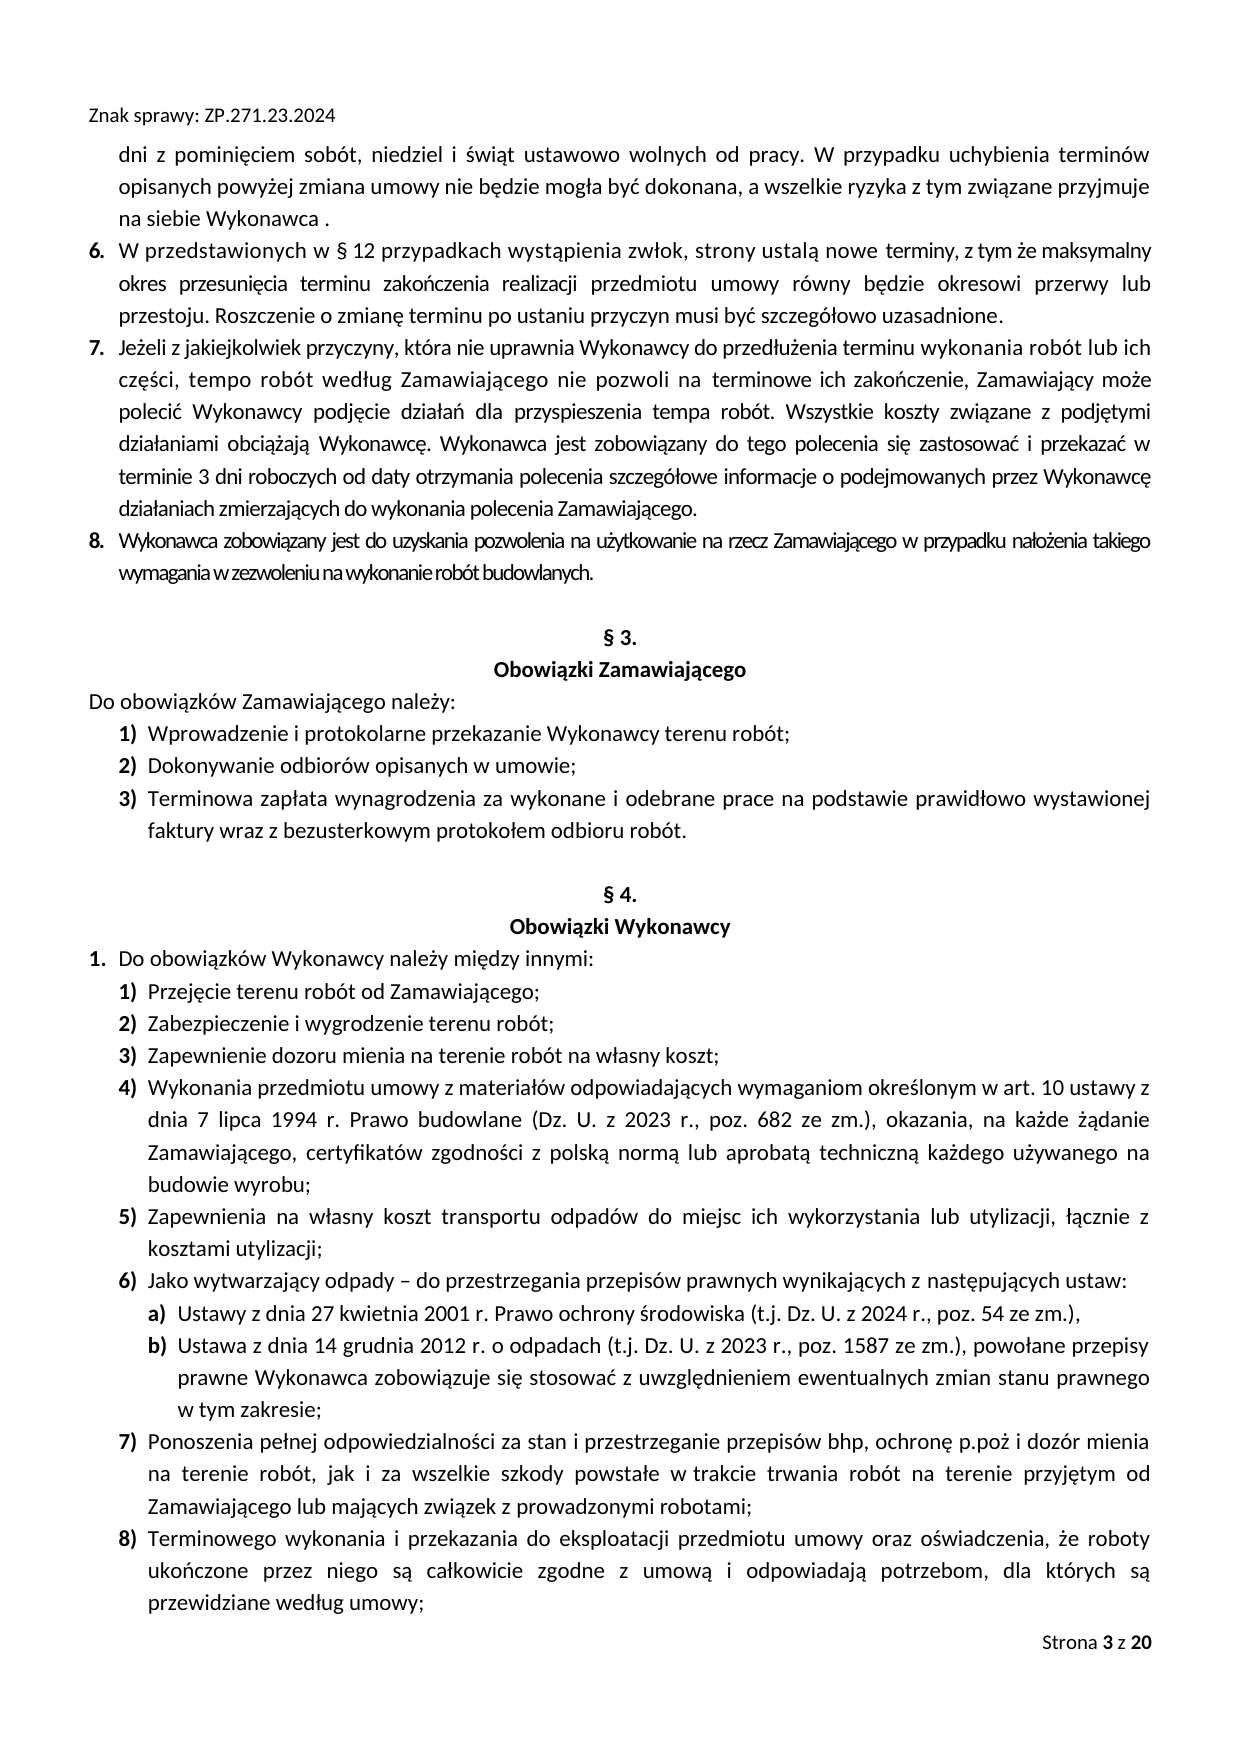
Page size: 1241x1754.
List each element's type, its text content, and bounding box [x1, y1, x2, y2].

list Wykonania przedmiotu umowy z materiałów odpowiadających wymaganiom określonym w art. 10 ustawy z dnia 7 lipca 1994 r. Prawo budowlane (Dz. U. z 2023 r., poz. 682 ze zm.), okazania, na każde żądanie Zamawiającego, certyfikatów zgodności z polską normą lub aprobatą techniczną każdego używanego na budowie wyrobu; [118, 1073, 1152, 1198]
list Jeżeli z jakiejkolwiek przyczyny, która nie uprawnia Wykonawcy do przedłużenia terminu wykonania robót lub ich części, tempo robót według Zamawiającego nie pozwoli na terminowe ich zakończenie, Zamawiający może polecić Wykonawcy podjęcie działań dla przyspieszenia tempa robót. Wszystkie koszty związane z podjętymi działaniami obciążają Wykonawcę. Wykonawca jest zobowiązany do tego polecenia się zastosować i przekazać w terminie 3 dni roboczych od daty otrzymania polecenia szczegółowe informacje o podejmowanych przez Wykonawcę działaniach zmierzających do wykonania polecenia Zamawiającego. [89, 333, 1152, 522]
text Obowiązki Zamawiającego [89, 655, 1152, 683]
list Dokonywanie odbiorów opisanych w umowie; [118, 751, 1152, 779]
list W przedstawionych w § 12 przypadkach wystąpienia zwłok, strony ustalą nowe terminy, z tym że maksymalny okres przesunięcia terminu zakończenia realizacji przedmiotu umowy równy będzie okresowi przerwy lub przestoju. Roszczenie o zmianę terminu po ustaniu przyczyn musi być szczegółowo uzasadnione. [89, 236, 1152, 329]
text Do obowiązków Zamawiającego należy: [89, 687, 1152, 715]
list Zapewnienia na własny koszt transportu odpadów do miejsc ich wykorzystania lub utylizacji, łącznie z kosztami utylizacji; [118, 1202, 1152, 1262]
list Przejęcie terenu robót od Zamawiającego; [118, 977, 1152, 1005]
list Do obowiązków Wykonawcy należy między innymi: [89, 944, 1152, 973]
list Wprowadzenie i protokolarne przekazanie Wykonawcy terenu robót; [118, 719, 1152, 747]
list Ponoszenia pełnej odpowiedzialności za stan i przestrzeganie przepisów bhp, ochronę p.poż i dozór mienia na terenie robót, jak i za wszelkie szkody powstałe w trakcie trwania robót na terenie przyjętym od Zamawiającego lub mających związek z prowadzonymi robotami; [118, 1427, 1152, 1520]
list Ustawa z dnia 14 grudnia 2012 r. o odpadach (t.j. Dz. U. z 2023 r., poz. 1587 ze zm.), powołane przepisy prawne Wykonawca zobowiązuje się stosować z uwzględnieniem ewentualnych zmian stanu prawnego w tym zakresie; [148, 1331, 1152, 1423]
text § 3. [89, 623, 1152, 651]
list Terminowego wykonania i przekazania do eksploatacji przedmiotu umowy oraz oświadczenia, że roboty ukończone przez niego są całkowicie zgodne z umową i odpowiadają potrzebom, dla których są przewidziane według umowy; [118, 1524, 1152, 1616]
list Ustawy z dnia 27 kwietnia 2001 r. Prawo ochrony środowiska (t.j. Dz. U. z 2024 r., poz. 54 ze zm.), [148, 1299, 1152, 1327]
list Jako wytwarzający odpady – do przestrzegania przepisów prawnych wynikających z następujących ustaw: [118, 1266, 1152, 1294]
list Terminowa zapłata wynagrodzenia za wykonane i odebrane prace na podstawie prawidłowo wystawionej faktury wraz z bezusterkowym protokołem odbioru robót. [118, 784, 1152, 844]
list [89, 140, 1152, 232]
list Zapewnienie dozoru mienia na terenie robót na własny koszt; [118, 1041, 1152, 1069]
text Obowiązki Wykonawcy [89, 912, 1152, 940]
list Wykonawca zobowiązany jest do uzyskania pozwolenia na użytkowanie na rzecz Zamawiającego w przypadku nałożenia takiego wymagania w zezwoleniu na wykonanie robót budowlanych. [89, 526, 1152, 586]
text § 4. [89, 880, 1152, 908]
list Zabezpieczenie i wygrodzenie terenu robót; [118, 1009, 1152, 1037]
